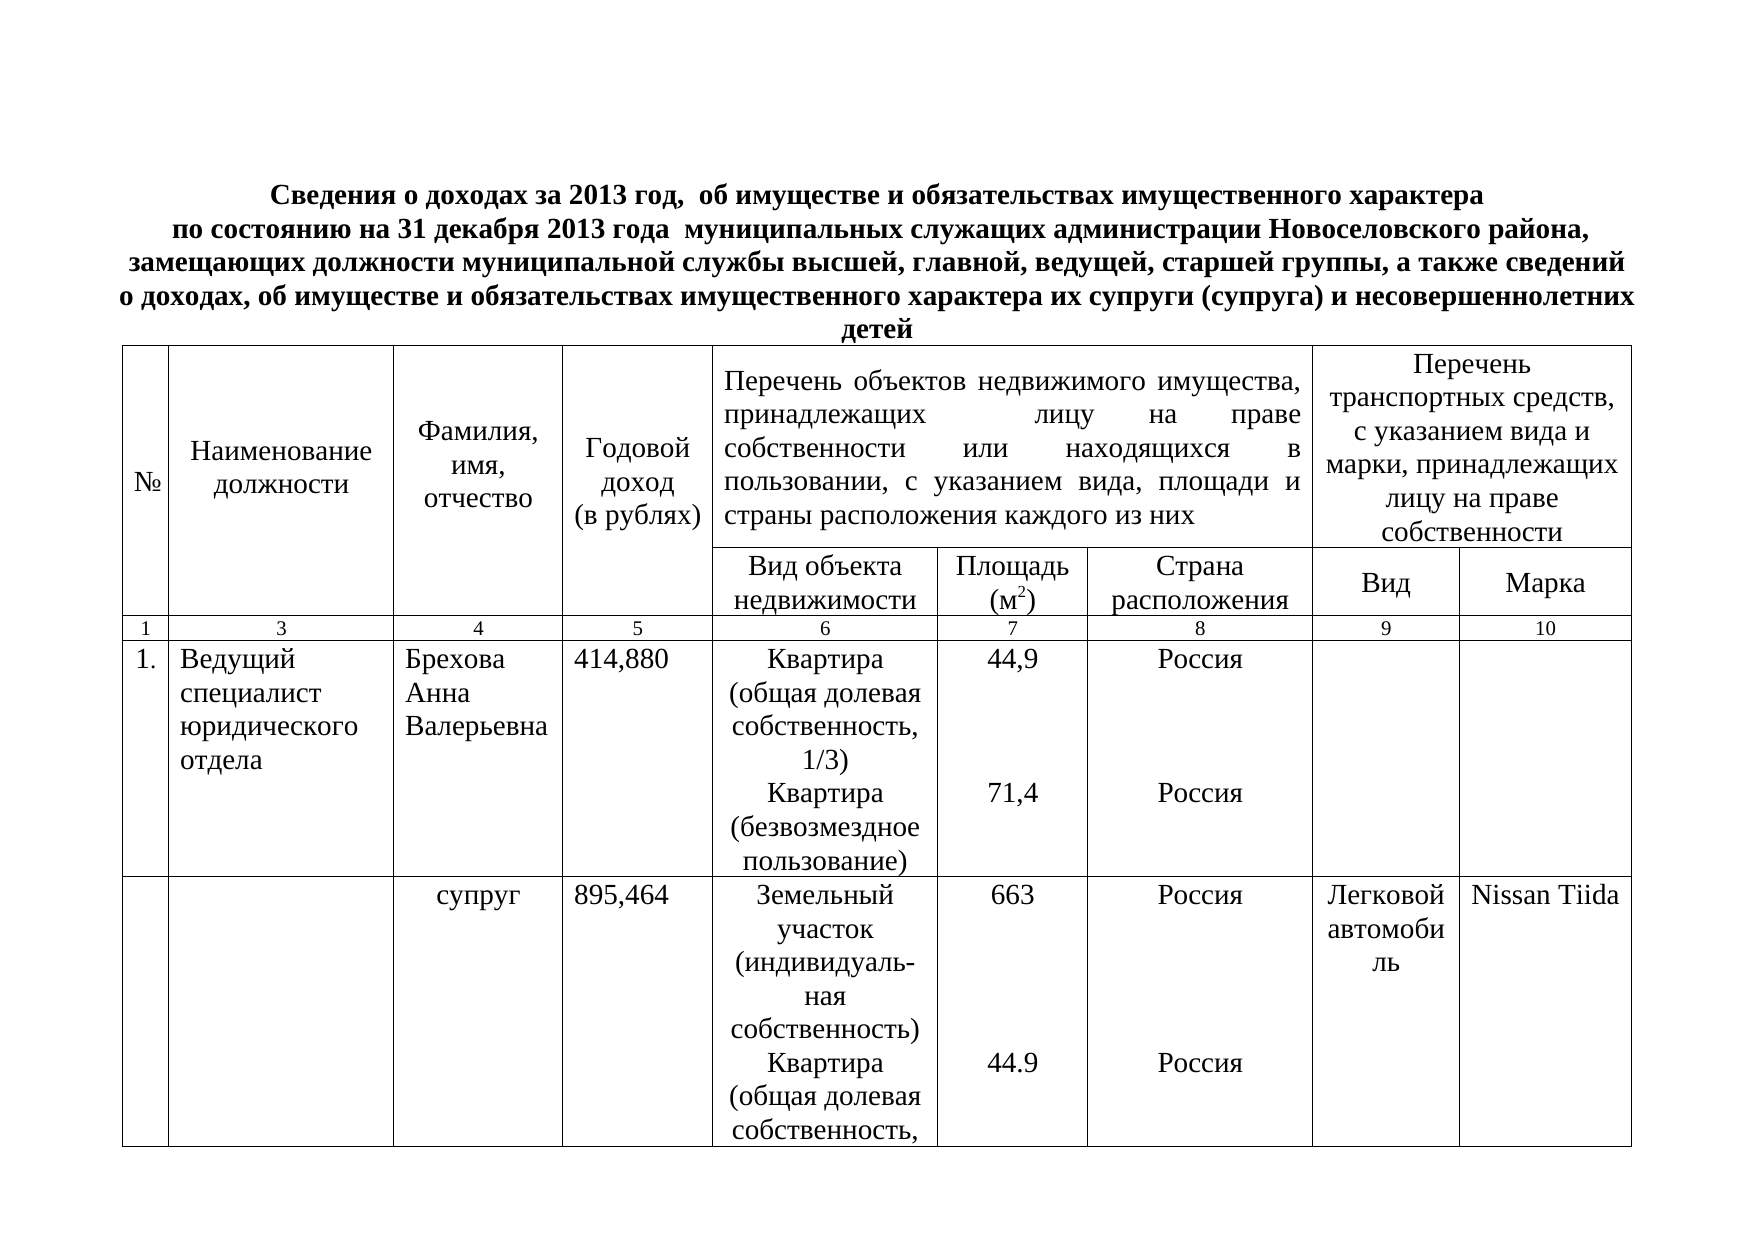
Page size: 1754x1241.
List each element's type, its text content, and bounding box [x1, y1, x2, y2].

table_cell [713, 877, 937, 1146]
table_header Фамилия, имя, отчество [394, 346, 562, 615]
table_cell 9 [1313, 616, 1459, 640]
table_cell 8 [1088, 616, 1312, 640]
table_cell Брехова Анна Валерьевна [394, 641, 562, 876]
table_cell Nissan Tiida [1460, 877, 1631, 1146]
text по состоянию на 31 декабря 2013 года муниципальных служащих администрации Новоселовского района, замещающих должности муниципальной службы высшей, главной, ведущей, старшей группы, а также сведений о доходах, об имуществе и обязательствах имущественного характера их супруги (супруга) и несовершеннолетних детей [118, 211, 1636, 345]
table_cell 895,464 [563, 877, 712, 1146]
table_header Годовой доход (в рублях) [563, 346, 712, 615]
text Сведения о доходах за 2013 год, об имуществе и обязательствах имущественного характера [118, 177, 1636, 211]
table_cell [1313, 641, 1459, 876]
table_cell Ведущий специалист юридического отдела [169, 641, 393, 876]
table_cell [169, 877, 393, 1146]
table_header Перечень объектов недвижимого имущества, принадлежащих лицу на праве собственности или находящихся в пользовании, с указанием вида, площади и страны расположения каждого из них [713, 346, 1312, 547]
table_cell 10 [1460, 616, 1631, 640]
table_cell 7 [938, 616, 1087, 640]
table_cell 4 [394, 616, 562, 640]
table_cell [1088, 877, 1312, 1146]
table_header № [123, 346, 168, 615]
table_cell 1. [123, 641, 168, 876]
table_cell супруг [394, 877, 562, 1146]
table_cell Россия Россия [1088, 641, 1312, 876]
table_cell 414,880 [563, 641, 712, 876]
table_cell Страна расположения [1088, 548, 1312, 615]
table_cell Квартира (общая долевая собственность, 1/3) Квартира (безвозмездное пользование) [713, 641, 937, 876]
table_cell 5 [563, 616, 712, 640]
table_cell 663 44.9 71,4 [938, 877, 1087, 1146]
table_cell Вид [1313, 548, 1459, 615]
table_cell 3 [169, 616, 393, 640]
table_cell [123, 877, 168, 1146]
table_cell 1 [123, 616, 168, 640]
table_cell [1460, 641, 1631, 876]
table_cell 44,9 71,4 [938, 641, 1087, 876]
table_cell Легковой автомобиль [1313, 877, 1459, 1146]
table_cell Марка [1460, 548, 1631, 615]
table_header Перечень транспортных средств, с указанием вида и марки, принадлежащих лицу на праве собственности [1313, 346, 1631, 547]
table_header Наименование должности [169, 346, 393, 615]
table_cell Вид объекта недвижимости [713, 548, 937, 615]
table_cell 6 [713, 616, 937, 640]
table_cell Площадь (м2) [938, 548, 1087, 615]
